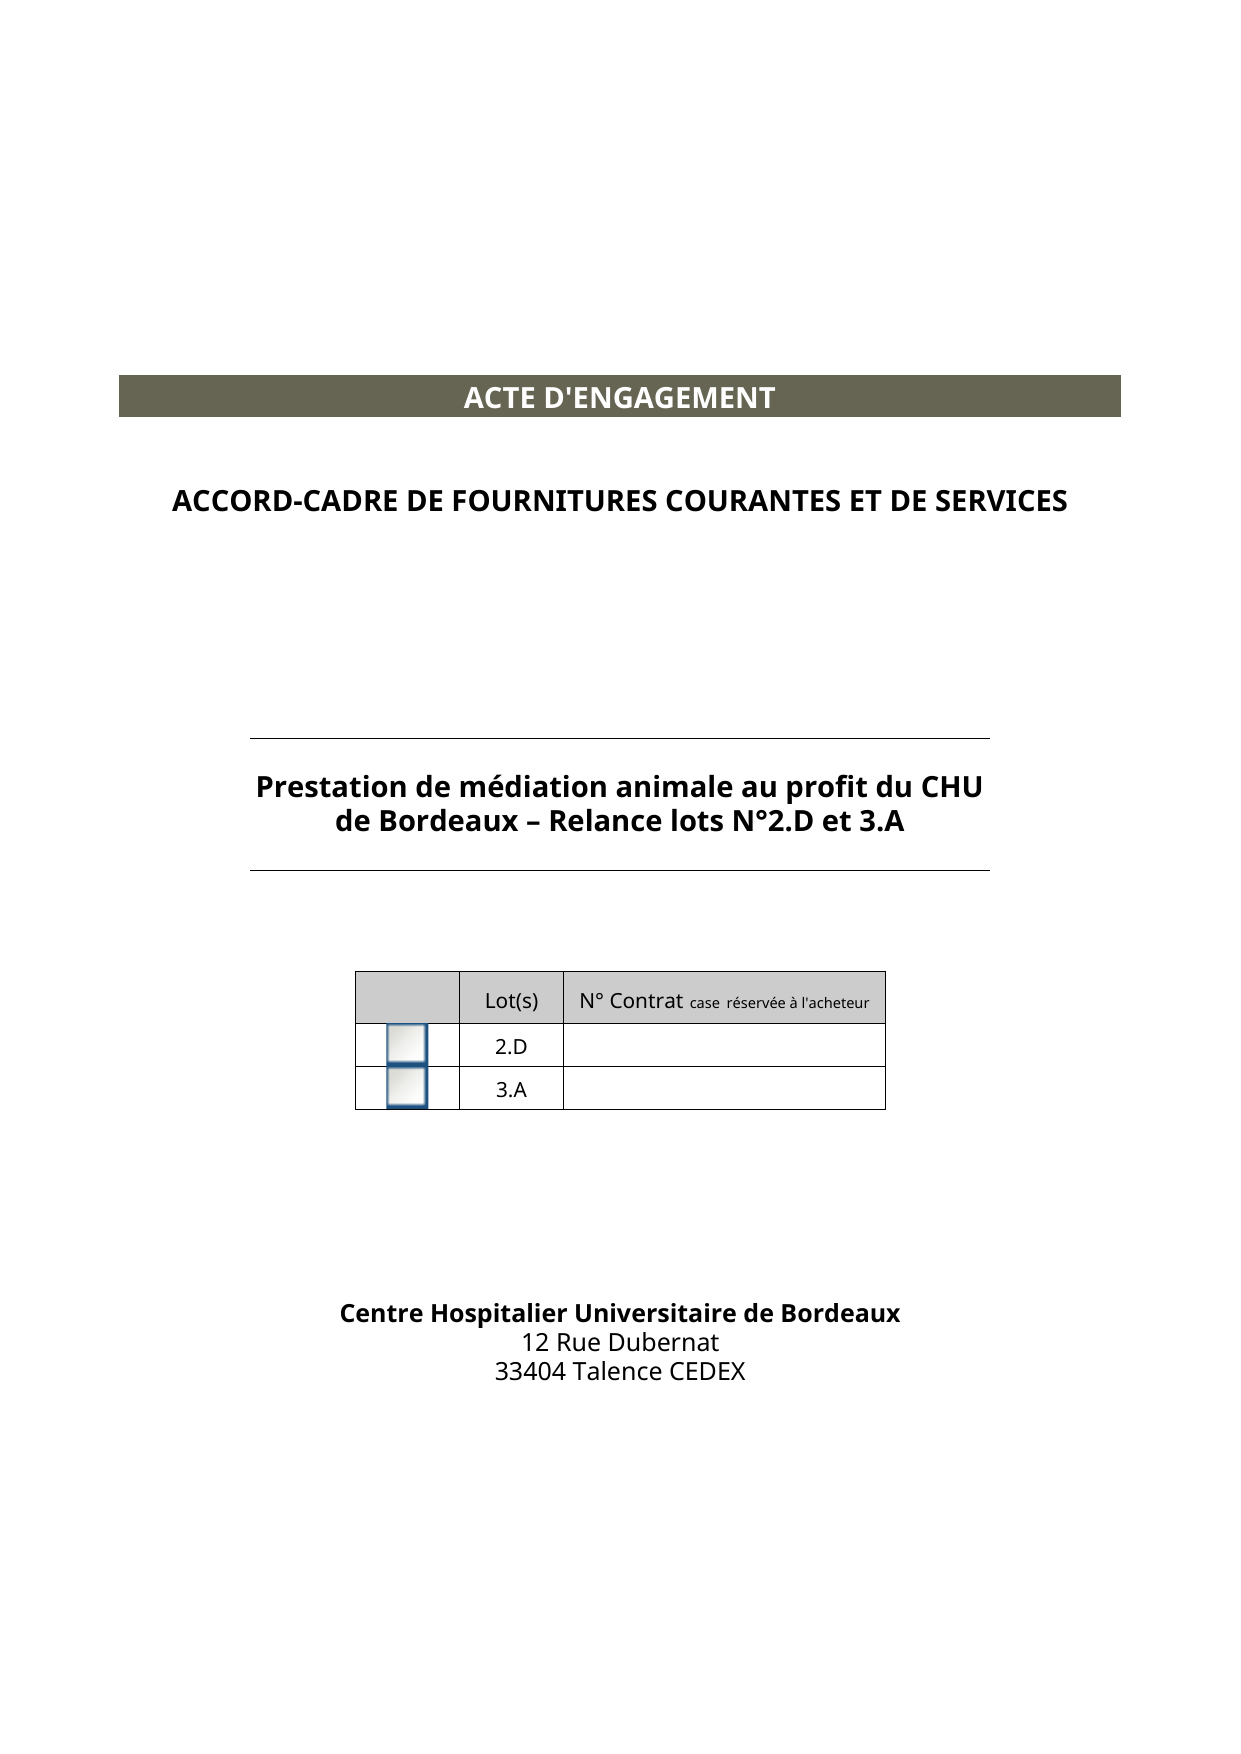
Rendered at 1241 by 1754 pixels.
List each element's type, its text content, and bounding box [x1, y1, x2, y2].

text 33404 Talence CEDEX [119, 1357, 1121, 1386]
table_cell 3.A [460, 1067, 563, 1109]
table_cell [356, 1024, 386, 1066]
table_header Prestation de médiation animale au profit du CHU de Bordeaux – Relance lots N°2.D et 3.A [250, 739, 989, 869]
text ACCORD-CADRE DE FOURNITURES COURANTES ET DE SERVICES [119, 480, 1121, 519]
table_cell 2.D [460, 1024, 563, 1066]
table_cell [356, 1067, 386, 1109]
picture [386, 1023, 429, 1109]
table_header Lot(s) [460, 972, 563, 1023]
table_header ACTE D'ENGAGEMENT [119, 375, 1121, 417]
table_cell [429, 1024, 459, 1066]
text 12 Rue Dubernat [119, 1328, 1121, 1357]
table_cell [564, 1024, 885, 1066]
table_cell [564, 1067, 885, 1109]
text Centre Hospitalier Universitaire de Bordeaux [119, 1299, 1121, 1328]
table_header [356, 972, 459, 1023]
table_header N° Contrat case réservée à l'acheteur [564, 972, 885, 1023]
table_cell [429, 1067, 459, 1109]
